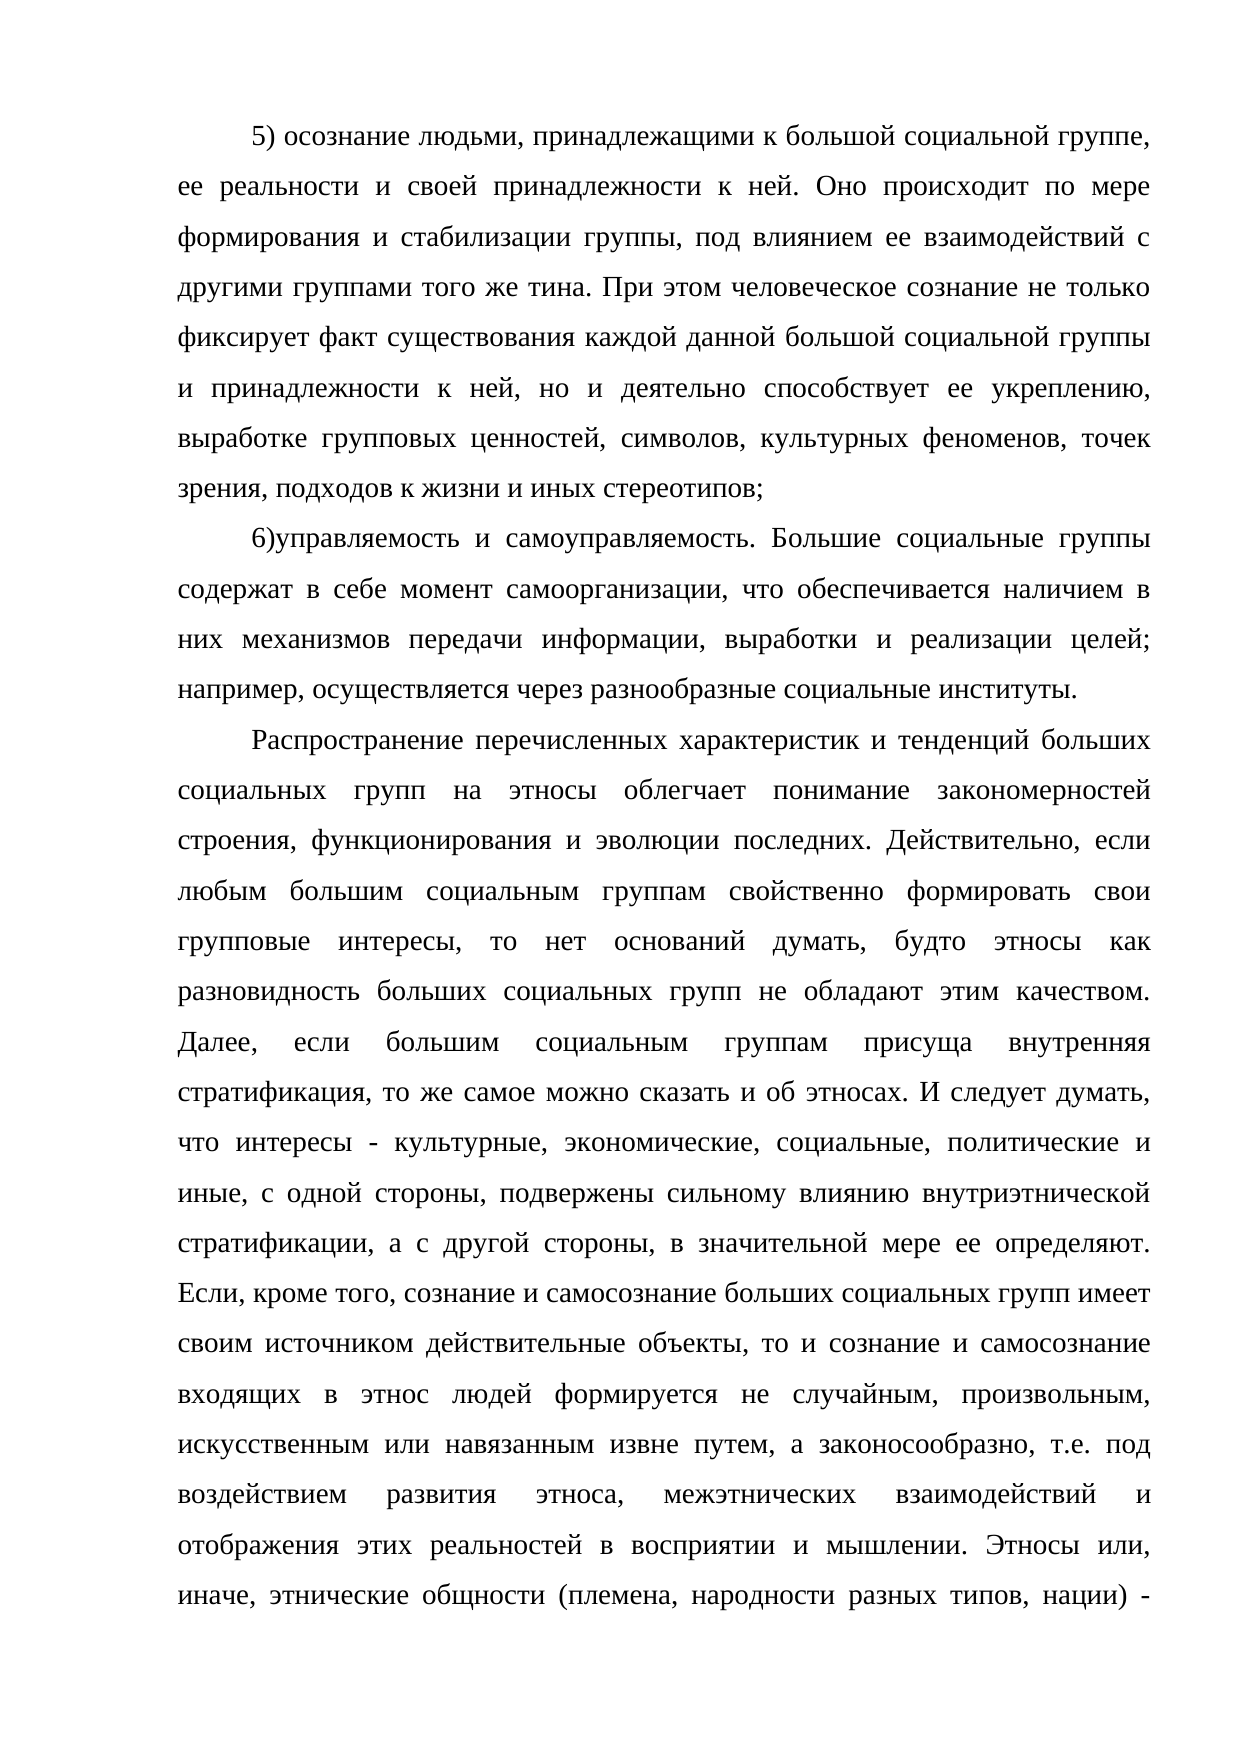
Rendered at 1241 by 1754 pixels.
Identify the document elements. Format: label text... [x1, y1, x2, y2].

text 5) осознание людьми, принадлежащими к большой социальной группе, ее реальности и своей принадлежности к ней. Оно происходит по мере формирования и стабилизации группы, под влиянием ее взаимодействий с другими группами того же тина. При этом человеческое сознание не только фиксирует факт существования каждой данной большой социальной группы и принадлежности к ней, но и деятельно способствует ее укреплению, выработке групповых ценностей, символов, культурных феноменов, точек зрения, подходов к жизни и иных стереотипов; [177, 118, 1152, 504]
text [177, 722, 1152, 1611]
text 6)управляемость и самоуправляемость. Большие социальные группы содержат в себе момент самоорганизации, что обеспечивается наличием в них механизмов передачи информации, выработки и реализации целей; например, осуществляется через разнообразные социальные институты. [177, 521, 1152, 705]
